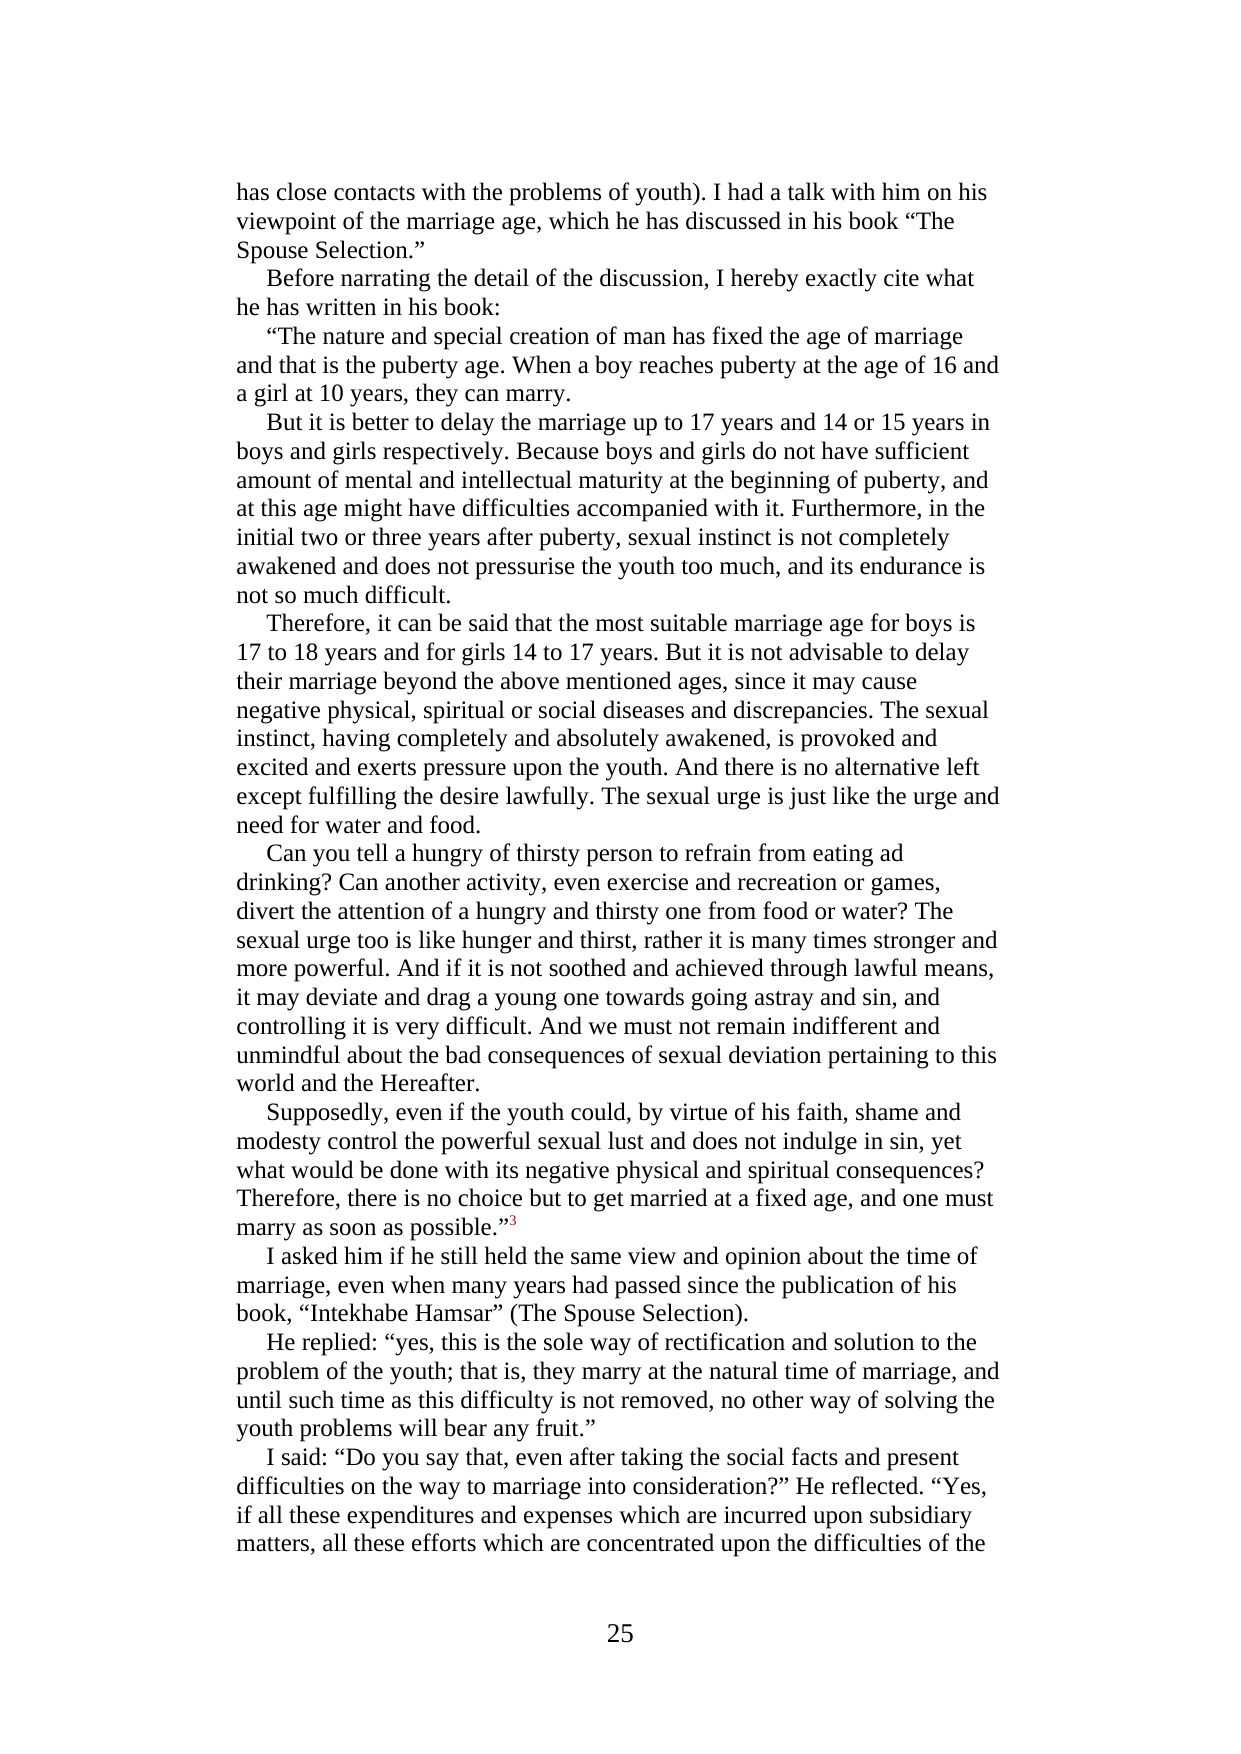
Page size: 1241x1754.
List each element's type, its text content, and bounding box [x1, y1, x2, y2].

text He replied: “yes, this is the sole way of rectification and solution to the problem of the youth; that is, they marry at the natural time of marriage, and until such time as this difficulty is not removed, no other way of solving the youth problems will bear any fruit.” [236, 1327, 1004, 1442]
text Supposedly, even if the youth could, by virtue of his faith, shame and modesty control the powerful sexual lust and does not indulge in sin, yet what would be done with its negative physical and spiritual consequences? Therefore, there is no choice but to get married at a fixed age, and one must marry as soon as possible.”3 [236, 1097, 1004, 1241]
text Before narrating the detail of the discussion, I hereby exactly cite what he has written in his book: [236, 263, 1004, 321]
text But it is better to delay the marriage up to 17 years and 14 or 15 years in boys and girls respectively. Because boys and girls do not have sufficient amount of mental and intellectual maturity at the beginning of puberty, and at this age might have difficulties accompanied with it. Furthermore, in the initial two or three years after puberty, sexual instinct is not completely awakened and does not pressurise the youth too much, and its endurance is not so much difficult. [236, 407, 1004, 608]
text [236, 1442, 1004, 1557]
text “The nature and special creation of man has fixed the age of marriage and that is the puberty age. When a boy reaches puberty at the age of 16 and a girl at 10 years, they can marry. [236, 321, 1004, 407]
text I asked him if he still held the same view and opinion about the time of marriage, even when many years had passed since the publication of his book, “Intekhabe Hamsar” (The Spouse Selection). [236, 1241, 1004, 1327]
text Can you tell a hungry of thirsty person to refrain from eating ad drinking? Can another activity, even exercise and recreation or games, divert the attention of a hungry and thirsty one from food or water? The sexual urge too is like hunger and thirst, rather it is many times stronger and more powerful. And if it is not soothed and achieved through lawful means, it may deviate and drag a young one towards going astray and sin, and controlling it is very difficult. And we must not remain indifferent and unmindful about the bad consequences of sexual deviation pertaining to this world and the Hereafter. [236, 838, 1004, 1097]
text Therefore, it can be said that the most suitable marriage age for boys is 17 to 18 years and for girls 14 to 17 years. But it is not advisable to delay their marriage beyond the above mentioned ages, since it may cause negative physical, spiritual or social diseases and discrepancies. The sexual instinct, having completely and absolutely awakened, is provoked and excited and exerts pressure upon the youth. And there is no alternative left except fulfilling the desire lawfully. The sexual urge is just like the urge and need for water and food. [236, 608, 1004, 838]
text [236, 177, 1004, 263]
